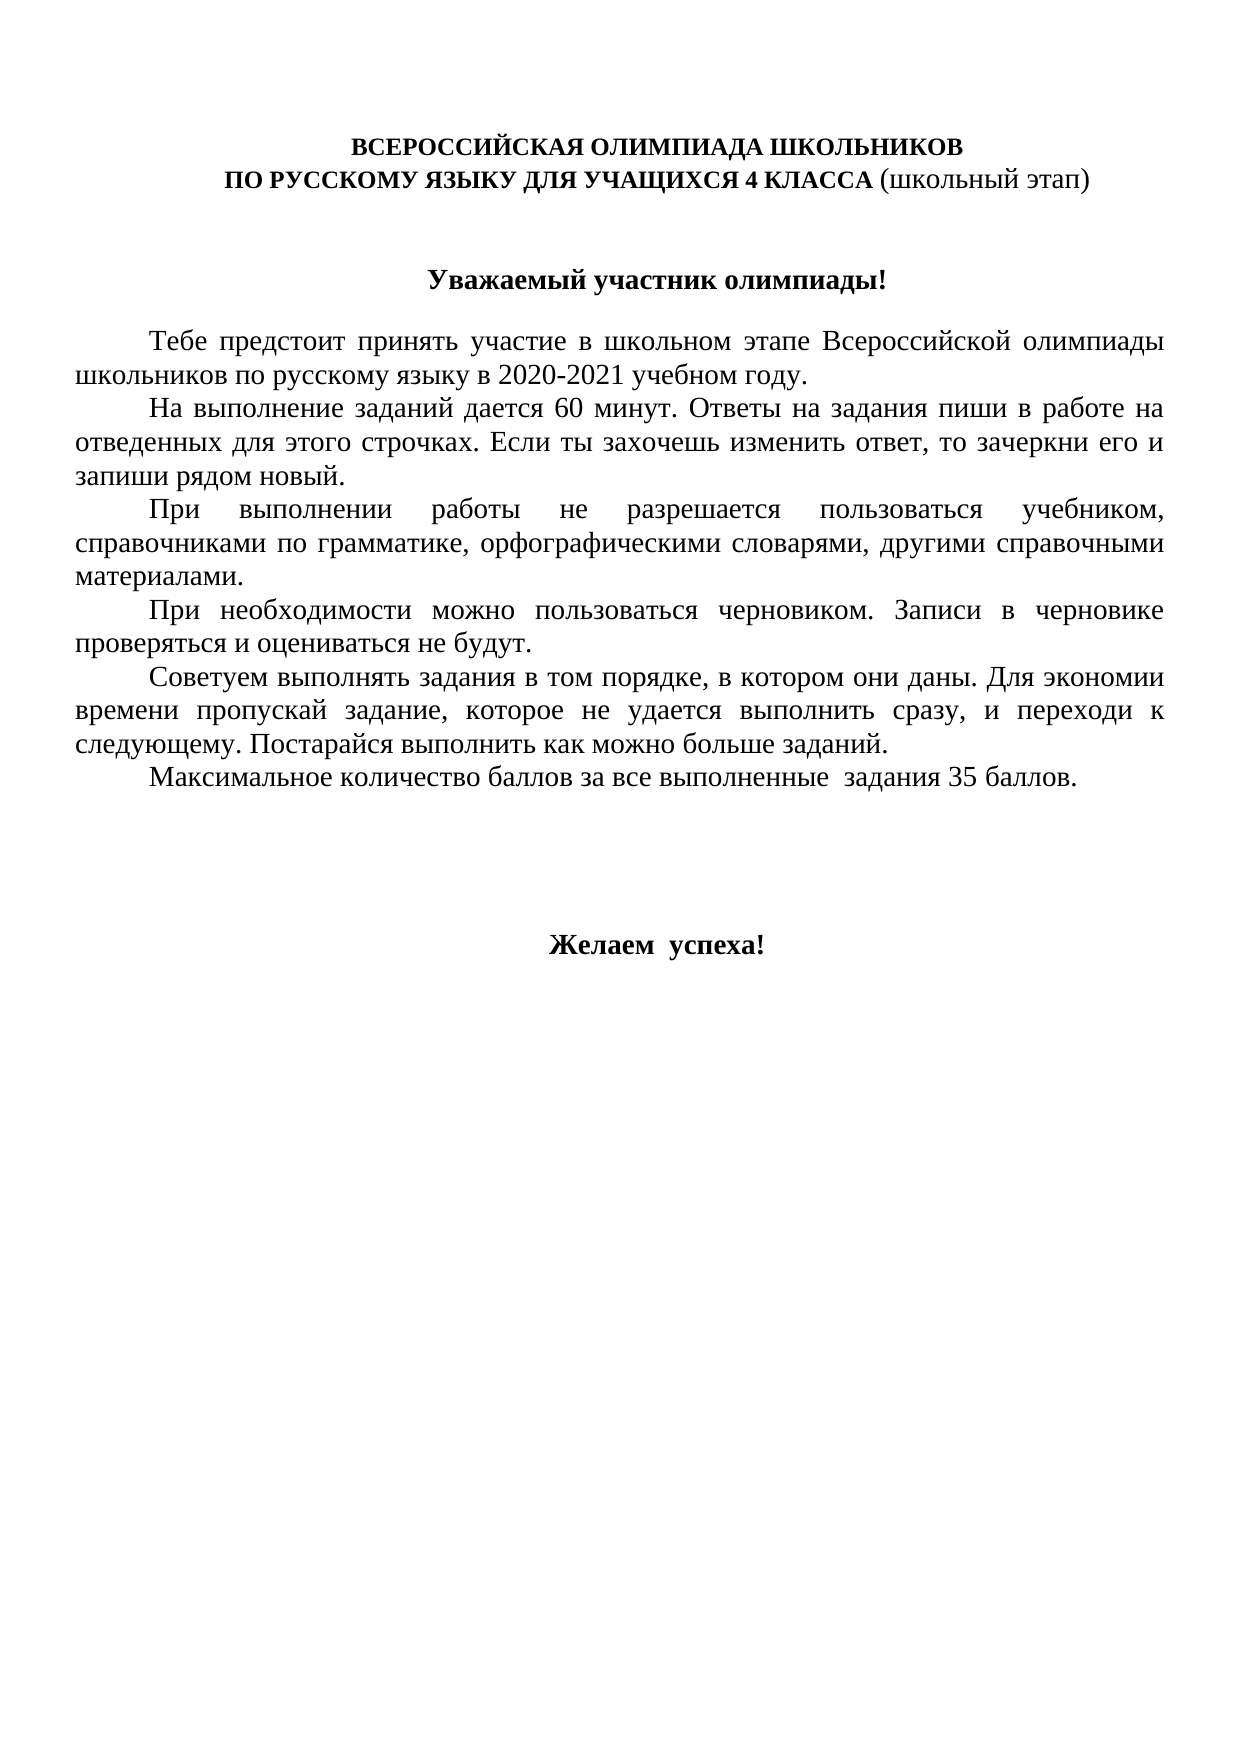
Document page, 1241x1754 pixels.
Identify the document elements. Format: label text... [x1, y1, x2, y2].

text На выполнение заданий дается 60 минут. Ответы на задания пиши в работе на отведенных для этого строчках. Если ты захочешь изменить ответ, то зачеркни его и запиши рядом новый. [75, 391, 1165, 491]
text ВСЕРОССИЙСКАЯ ОЛИМПИАДА ШКОЛЬНИКОВ [75, 132, 1165, 161]
text ПО РУССКОМУ ЯЗЫКУ ДЛЯ УЧАЩИХСЯ 4 КЛАССА (школьный этап) [75, 161, 1165, 195]
text Уважаемый участник олимпиады! [75, 262, 1165, 295]
text При выполнении работы не разрешается пользоваться учебником, справочниками по грамматике, орфографическими словарями, другими справочными материалами. [75, 491, 1165, 592]
text Желаем успеха! [75, 927, 1165, 961]
text Максимальное количество баллов за все выполненные задания 35 баллов. [75, 759, 1165, 793]
text При необходимости можно пользоваться черновиком. Записи в черновике проверяться и оцениваться не будут. [75, 592, 1165, 659]
text Тебе предстоит принять участие в школьном этапе Всероссийской олимпиады школьников по русскому языку в 2020-2021 учебном году. [75, 323, 1165, 391]
text Советуем выполнять задания в том порядке, в котором они даны. Для экономии времени пропускай задание, которое не удается выполнить сразу, и переходи к следующему. Постарайся выполнить как можно больше заданий. [75, 659, 1165, 759]
